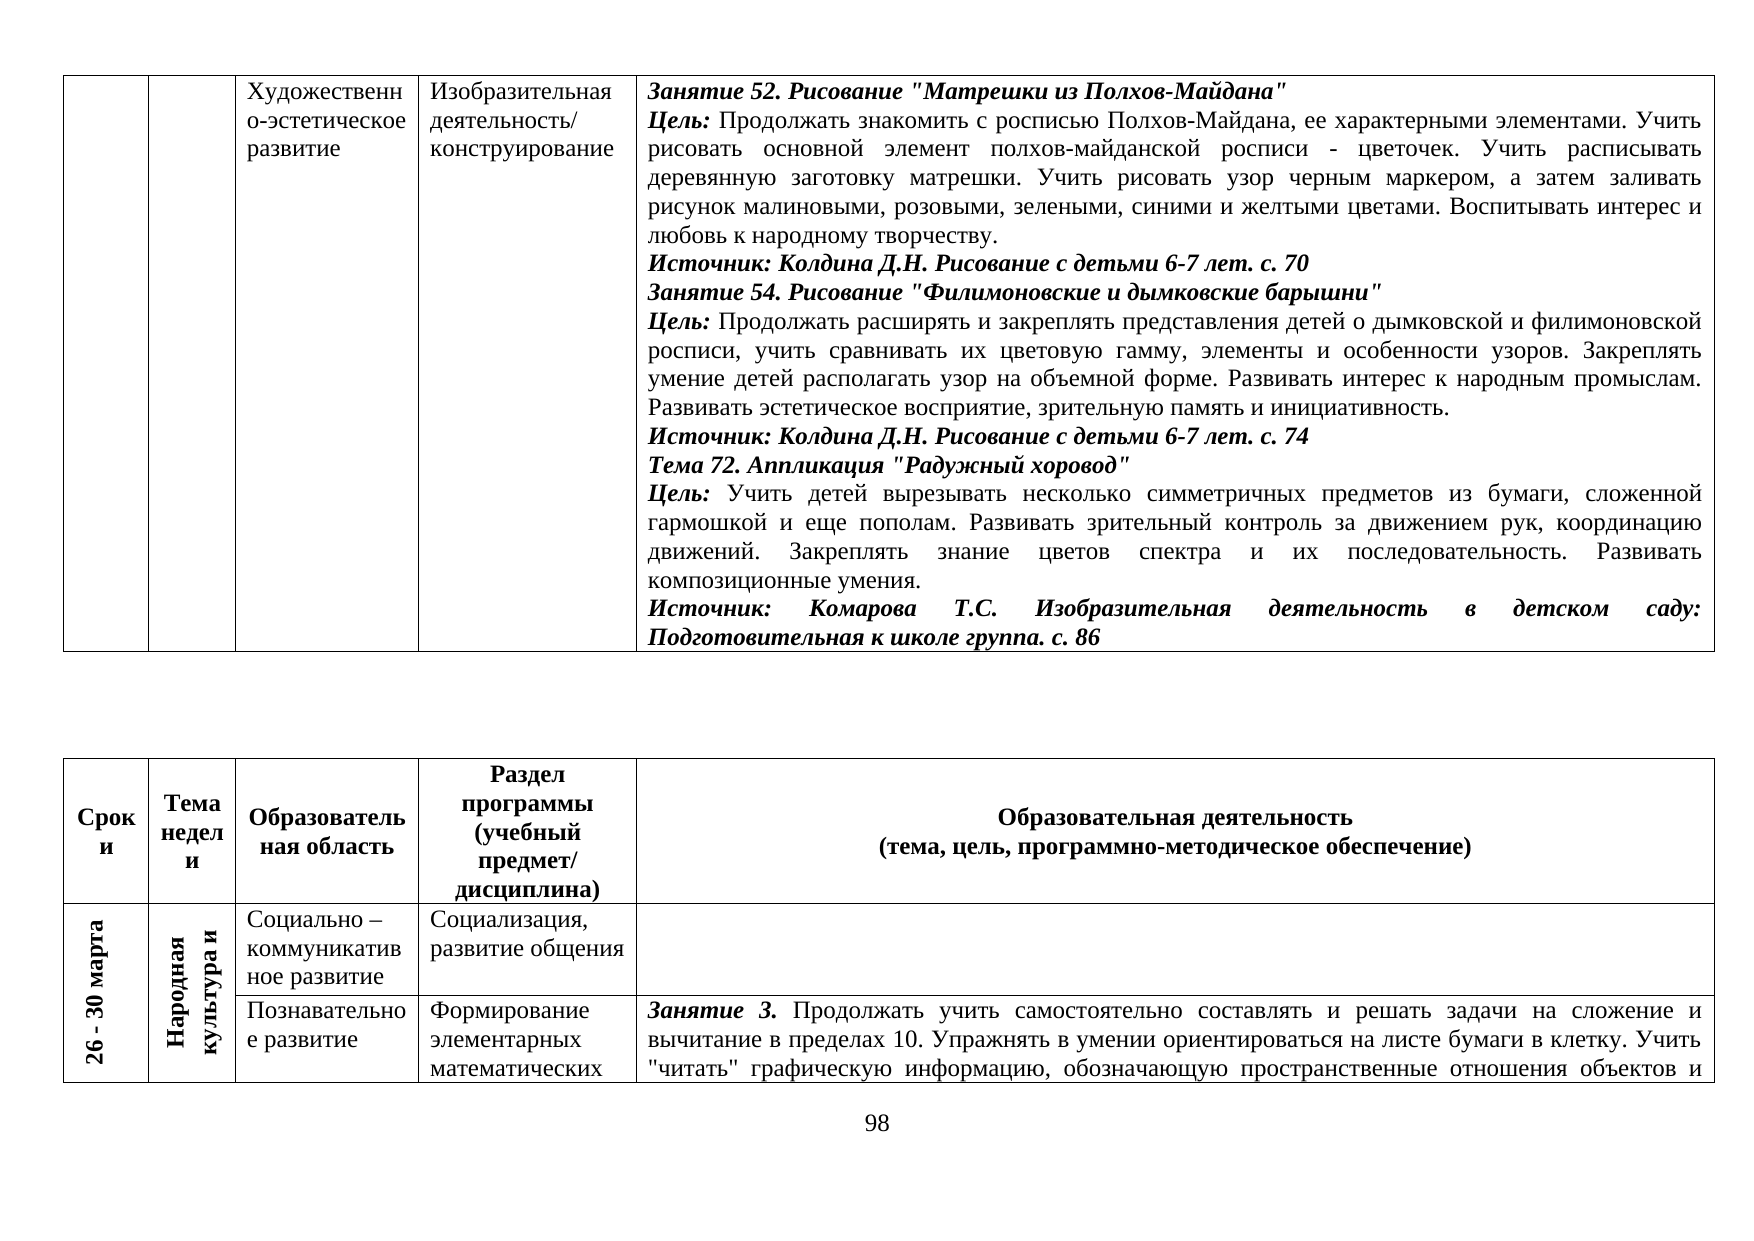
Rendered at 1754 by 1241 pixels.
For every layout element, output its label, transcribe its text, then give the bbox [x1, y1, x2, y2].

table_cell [236, 996, 418, 1082]
table_header Раздел программы (учебный предмет/ дисциплина) [419, 759, 636, 903]
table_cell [637, 996, 1714, 1082]
table_cell Художественно-эстетическое развитие [236, 76, 418, 651]
table_cell Социализация, развитие общения [419, 904, 636, 994]
table_cell Народная культура и традиции [149, 904, 235, 1082]
table_header Образовательная область [236, 759, 418, 903]
table_cell [637, 904, 1714, 994]
table_header Сроки [64, 759, 148, 903]
table_header Образовательная деятельность (тема, цель, программно-методическое обеспечение) [637, 759, 1714, 903]
table_cell Изобразительная деятельность/ конструирование [419, 76, 636, 651]
table_cell Занятие 52. Рисование "Матрешки из Полхов-Майдана" Цель: Продолжать знакомить с росписью Полхов-Майдана, ее характерными элементами. Учить рисовать основной элемент полхов-майданской росписи - цветочек. Учить расписывать деревянную заготовку матрешки. Учить рисовать узор черным маркером, а затем заливать рисунок малиновыми, розовыми, зелеными, синими и желтыми цветами. Воспитывать интерес и любовь к народному творчеству. Источник: Колдина Д.Н. Рисование с детьми 6-7 лет. с. 70 Занятие 54. Рисование "Филимоновские и дымковские барышни" Цель: Продолжать расширять и закреплять представления детей о дымковской и филимоновской росписи, учить сравнивать их цветовую гамму, элементы и особенности узоров. Закреплять умение детей располагать узор на объемной форме. Развивать интерес к народным промыслам. Развивать эстетическое восприятие, зрительную память и инициативность. Источник: Колдина Д.Н. Рисование с детьми 6-7 лет. с. 74 Тема 72. Аппликация "Радужный хоровод" Цель: Учить детей вырезывать несколько симметричных предметов из бумаги, сложенной гармошкой и еще пополам. Развивать зрительный контроль за движением рук, координацию движений. Закреплять знание цветов спектра и их последовательность. Развивать композиционные умения. Источник: Комарова Т.С. Изобразительная деятельность в детском саду: Подготовительная к школе группа. с. 86 [637, 76, 1714, 651]
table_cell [419, 996, 636, 1082]
table_header Тема недели [149, 759, 235, 903]
table_cell Социально –коммуникативное развитие [236, 904, 418, 994]
table_cell 26 - 30 марта [64, 904, 148, 1082]
